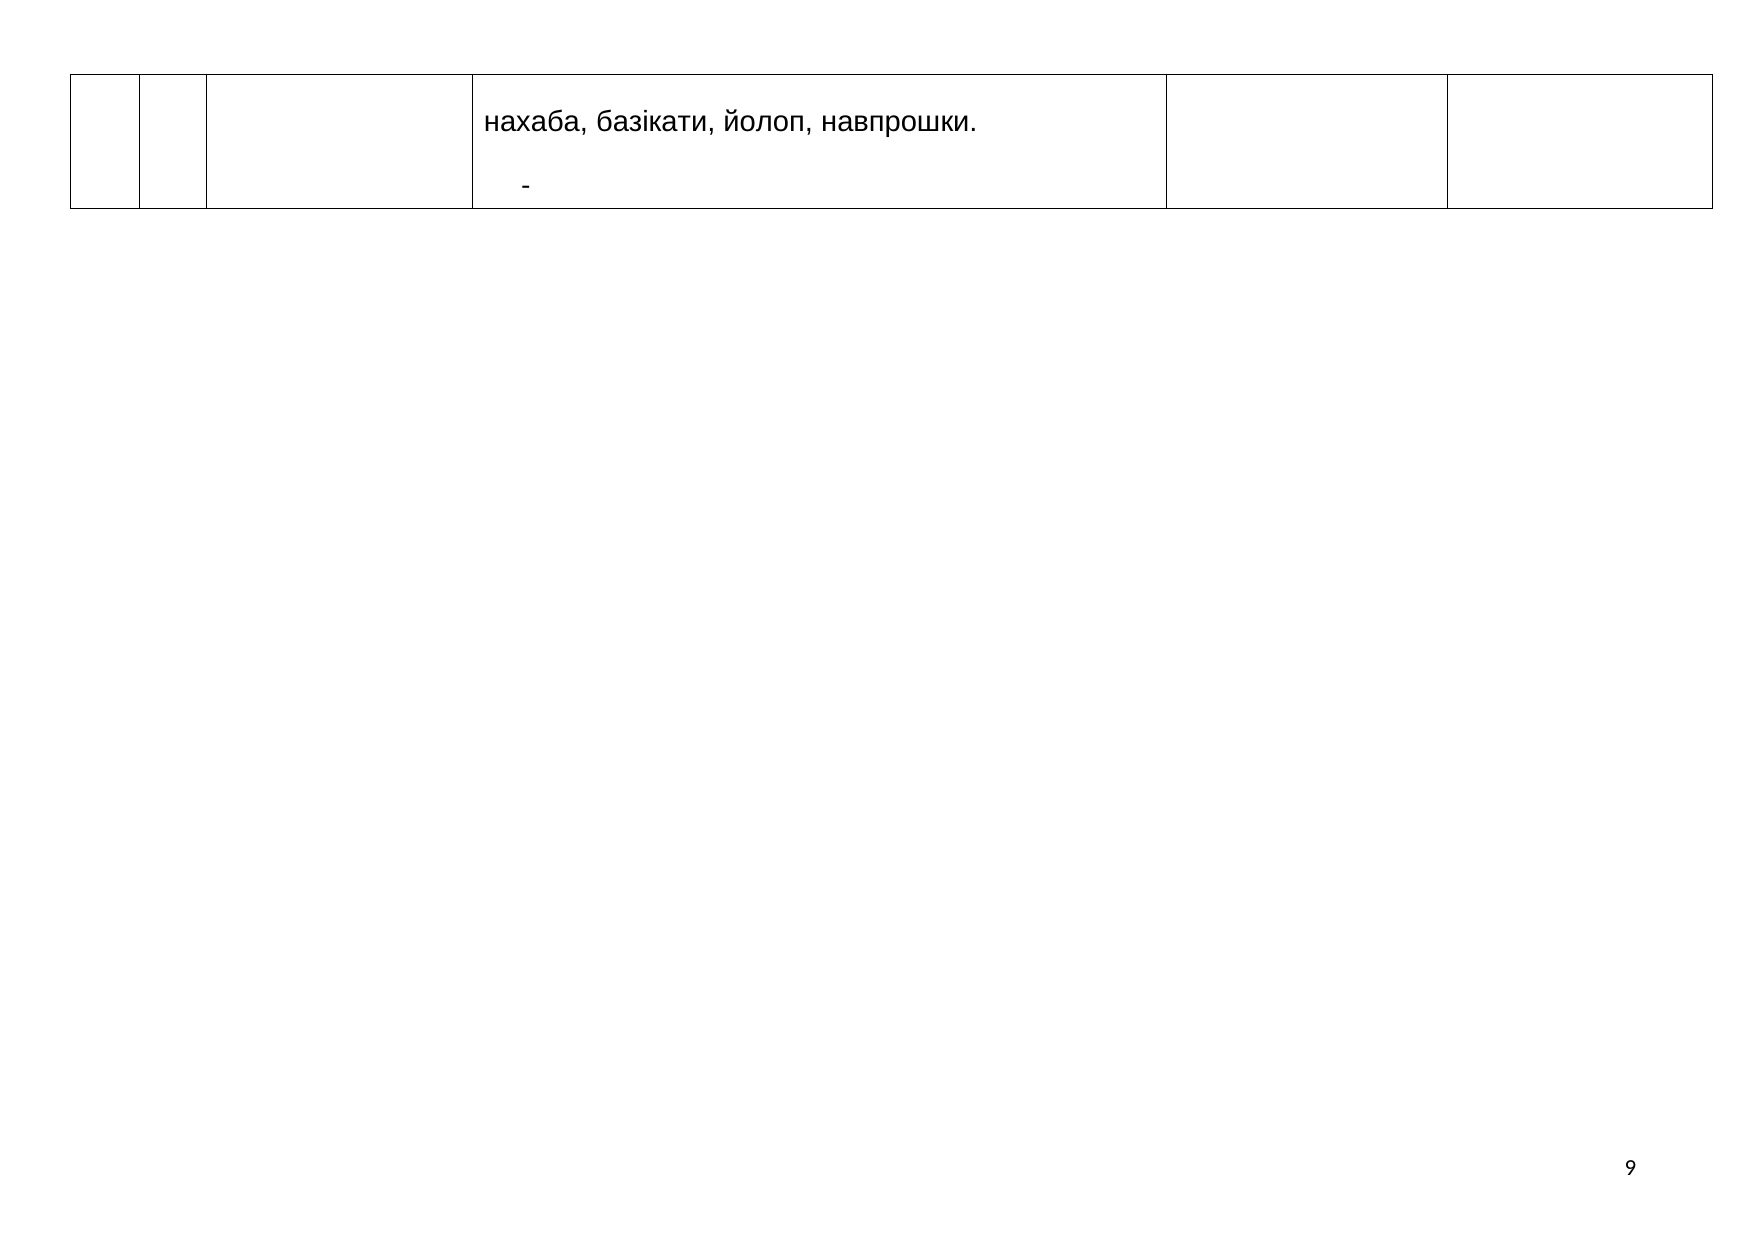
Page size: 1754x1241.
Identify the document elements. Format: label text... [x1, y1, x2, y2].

table_cell [1167, 75, 1447, 207]
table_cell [473, 75, 1166, 207]
table_cell 3. [71, 75, 139, 207]
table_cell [207, 75, 472, 207]
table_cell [1448, 75, 1712, 207]
table_cell [140, 75, 206, 207]
